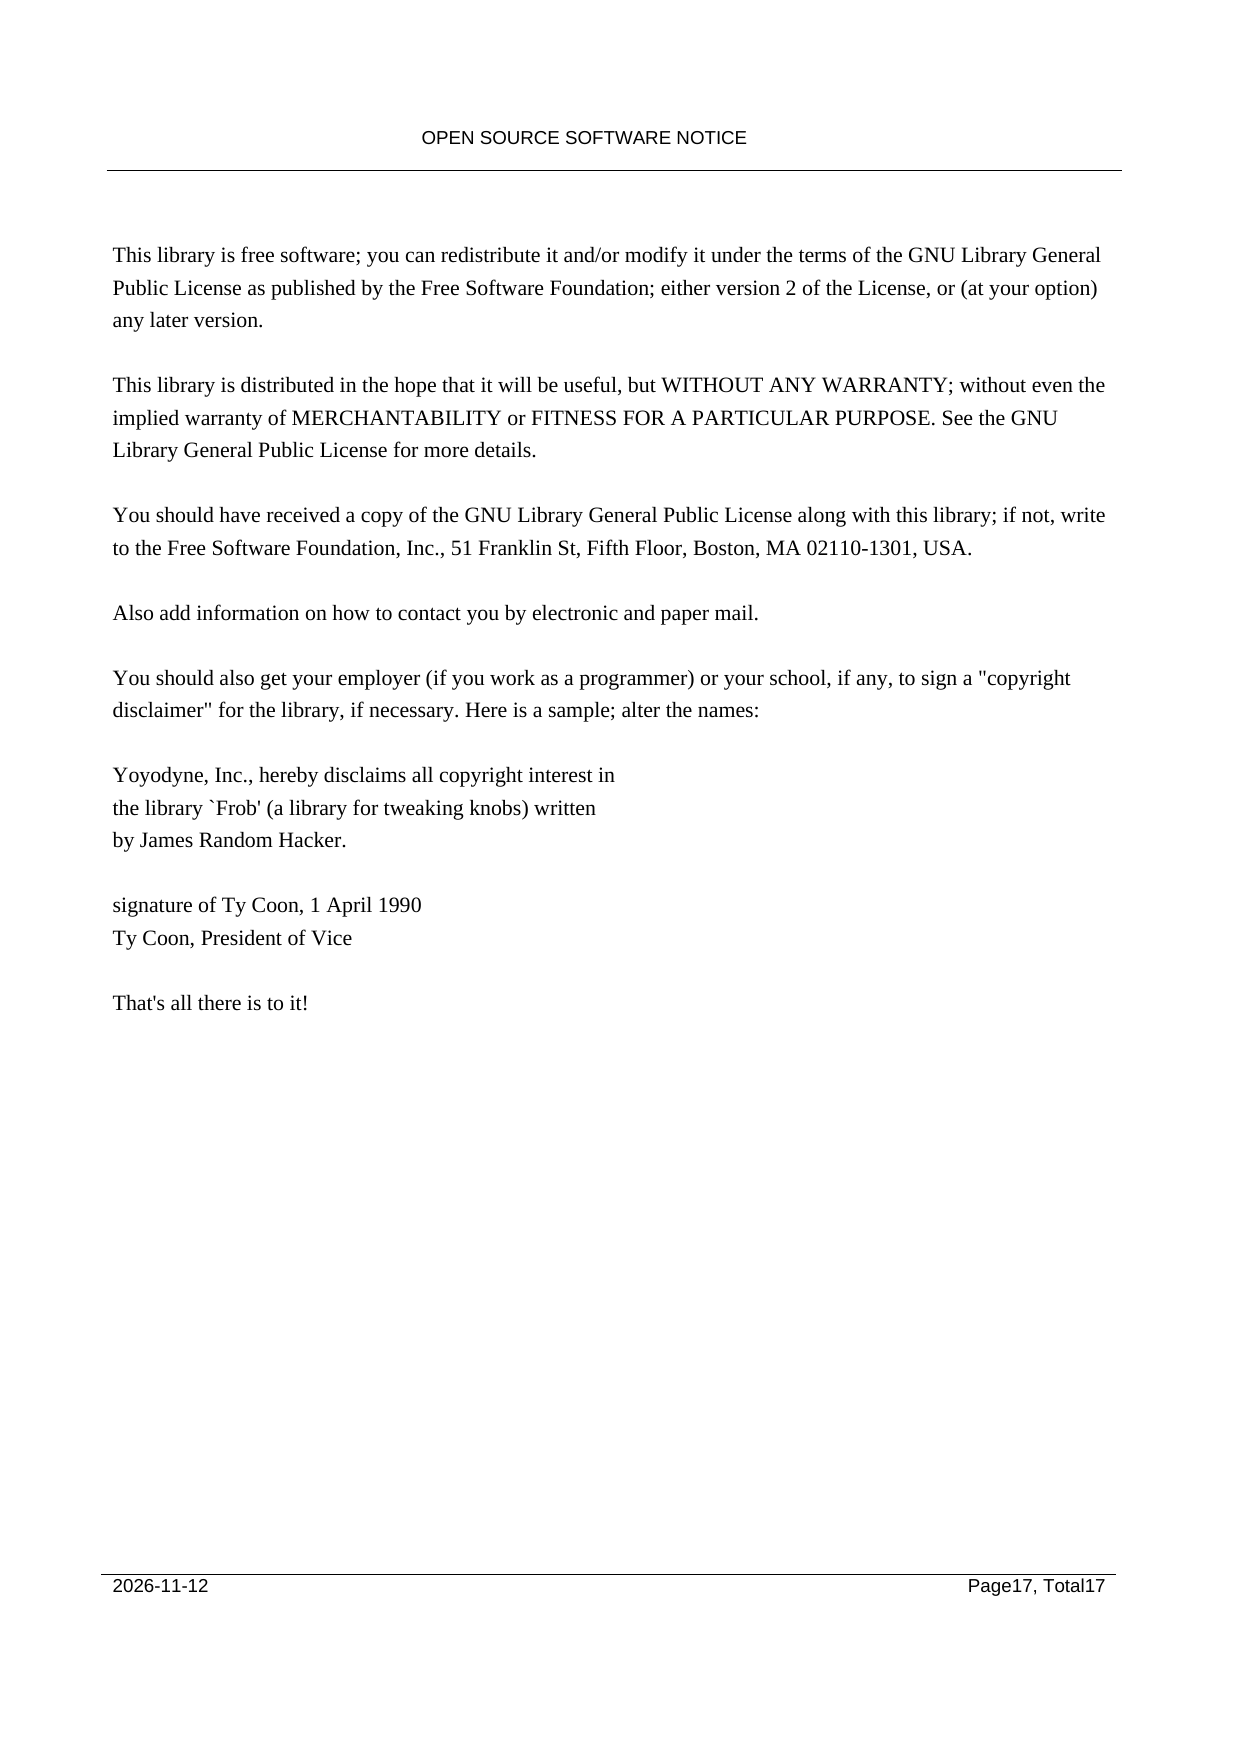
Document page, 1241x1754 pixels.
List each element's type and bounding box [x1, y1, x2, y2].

text [112, 206, 1128, 1019]
